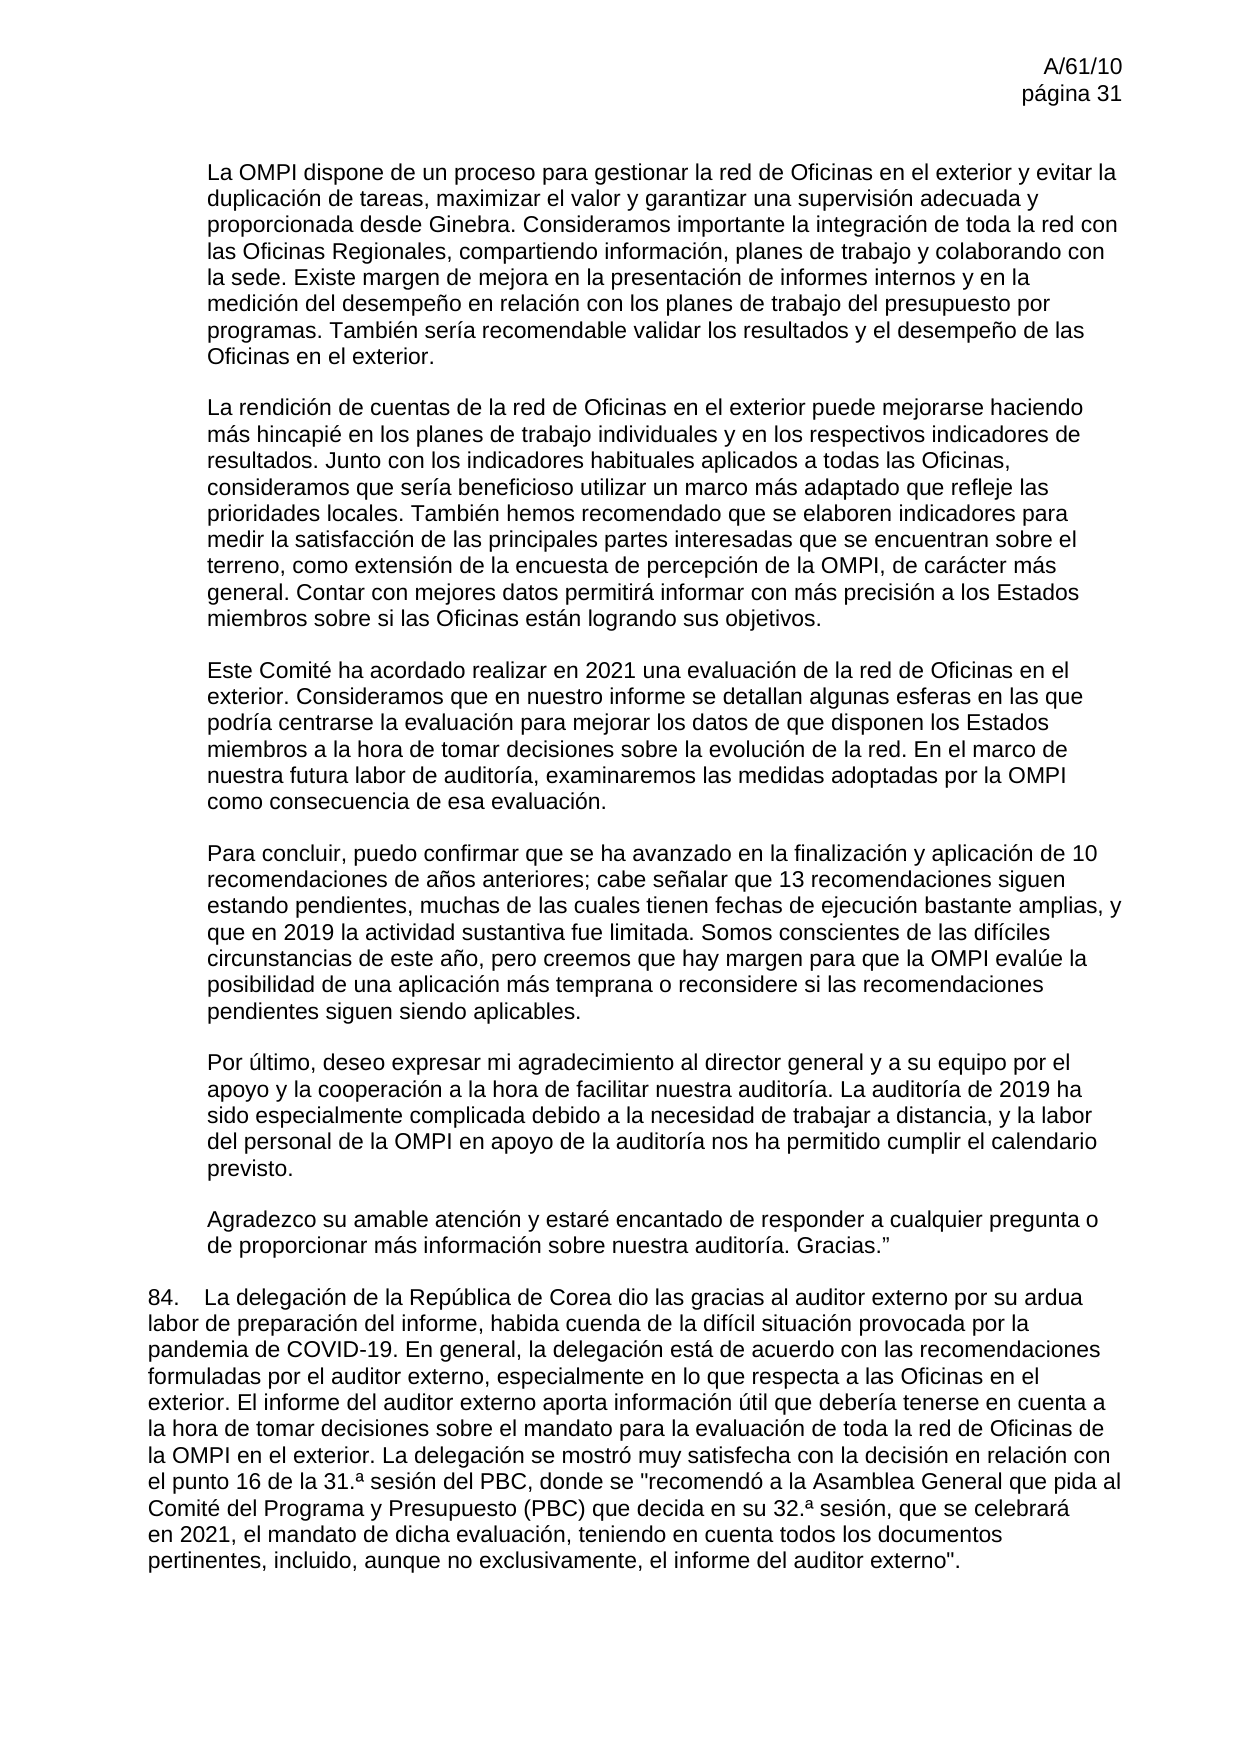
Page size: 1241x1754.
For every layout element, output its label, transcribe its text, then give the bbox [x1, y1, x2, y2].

text Por último, deseo expresar mi agradecimiento al director general y a su equipo por el apoyo y la cooperación a la hora de facilitar nuestra auditoría. La auditoría de 2019 ha sido especialmente complicada debido a la necesidad de trabajar a distancia, y la labor del personal de la OMPI en apoyo de la auditoría nos ha permitido cumplir el calendario previsto. [207, 1049, 1122, 1181]
text La rendición de cuentas de la red de Oficinas en el exterior puede mejorarse haciendo más hincapié en los planes de trabajo individuales y en los respectivos indicadores de resultados. Junto con los indicadores habituales aplicados a todas las Oficinas, consideramos que sería beneficioso utilizar un marco más adaptado que refleje las prioridades locales. También hemos recomendado que se elaboren indicadores para medir la satisfacción de las principales partes interesadas que se encuentran sobre el terreno, como extensión de la encuesta de percepción de la OMPI, de carácter más general. Contar con mejores datos permitirá informar con más precisión a los Estados miembros sobre si las Oficinas están logrando sus objetivos. [207, 394, 1122, 632]
text Para concluir, puedo confirmar que se ha avanzado en la finalización y aplicación de 10 recomendaciones de años anteriores; cabe señalar que 13 recomendaciones siguen estando pendientes, muchas de las cuales tienen fechas de ejecución bastante amplias, y que en 2019 la actividad sustantiva fue limitada. Somos conscientes de las difíciles circunstancias de este año, pero creemos que hay margen para que la OMPI evalúe la posibilidad de una aplicación más temprana o reconsidere si las recomendaciones pendientes siguen siendo aplicables. [207, 840, 1122, 1024]
text Este Comité ha acordado realizar en 2021 una evaluación de la red de Oficinas en el exterior. Consideramos que en nuestro informe se detallan algunas esferas en las que podría centrarse la evaluación para mejorar los datos de que disponen los Estados miembros a la hora de tomar decisiones sobre la evolución de la red. En el marco de nuestra futura labor de auditoría, examinaremos las medidas adoptadas por la OMPI como consecuencia de esa evaluación. [207, 657, 1122, 815]
text La OMPI dispone de un proceso para gestionar la red de Oficinas en el exterior y evitar la duplicación de tareas, maximizar el valor y garantizar una supervisión adecuada y proporcionada desde Ginebra. Consideramos importante la integración de toda la red con las Oficinas Regionales, compartiendo información, planes de trabajo y colaborando con la sede. Existe margen de mejora en la presentación de informes internos y en la medición del desempeño en relación con los planes de trabajo del presupuesto por programas. También sería recomendable validar los resultados y el desempeño de las Oficinas en el exterior. [207, 158, 1122, 369]
list La delegación de la República de Corea dio las gracias al auditor externo por su ardua labor de preparación del informe, habida cuenda de la difícil situación provocada por la pandemia de COVID-19. En general, la delegación está de acuerdo con las recomendaciones formuladas por el auditor externo, especialmente en lo que respecta a las Oficinas en el exterior. El informe del auditor externo aporta información útil que debería tenerse en cuenta a la hora de tomar decisiones sobre el mandato para la evaluación de toda la red de Oficinas de la OMPI en el exterior. La delegación se mostró muy satisfecha con la decisión en relación con el punto 16 de la 31.ª sesión del PBC, donde se "recomendó a la Asamblea General que pida al Comité del Programa y Presupuesto (PBC) que decida en su 32.ª sesión, que se celebrará en 2021, el mandato de dicha evaluación, teniendo en cuenta todos los documentos pertinentes, incluido, aunque no exclusivamente, el informe del auditor externo". [148, 1284, 1122, 1573]
text Agradezco su amable atención y estaré encantado de responder a cualquier pregunta o de proporcionar más información sobre nuestra auditoría. Gracias.” [207, 1206, 1122, 1259]
